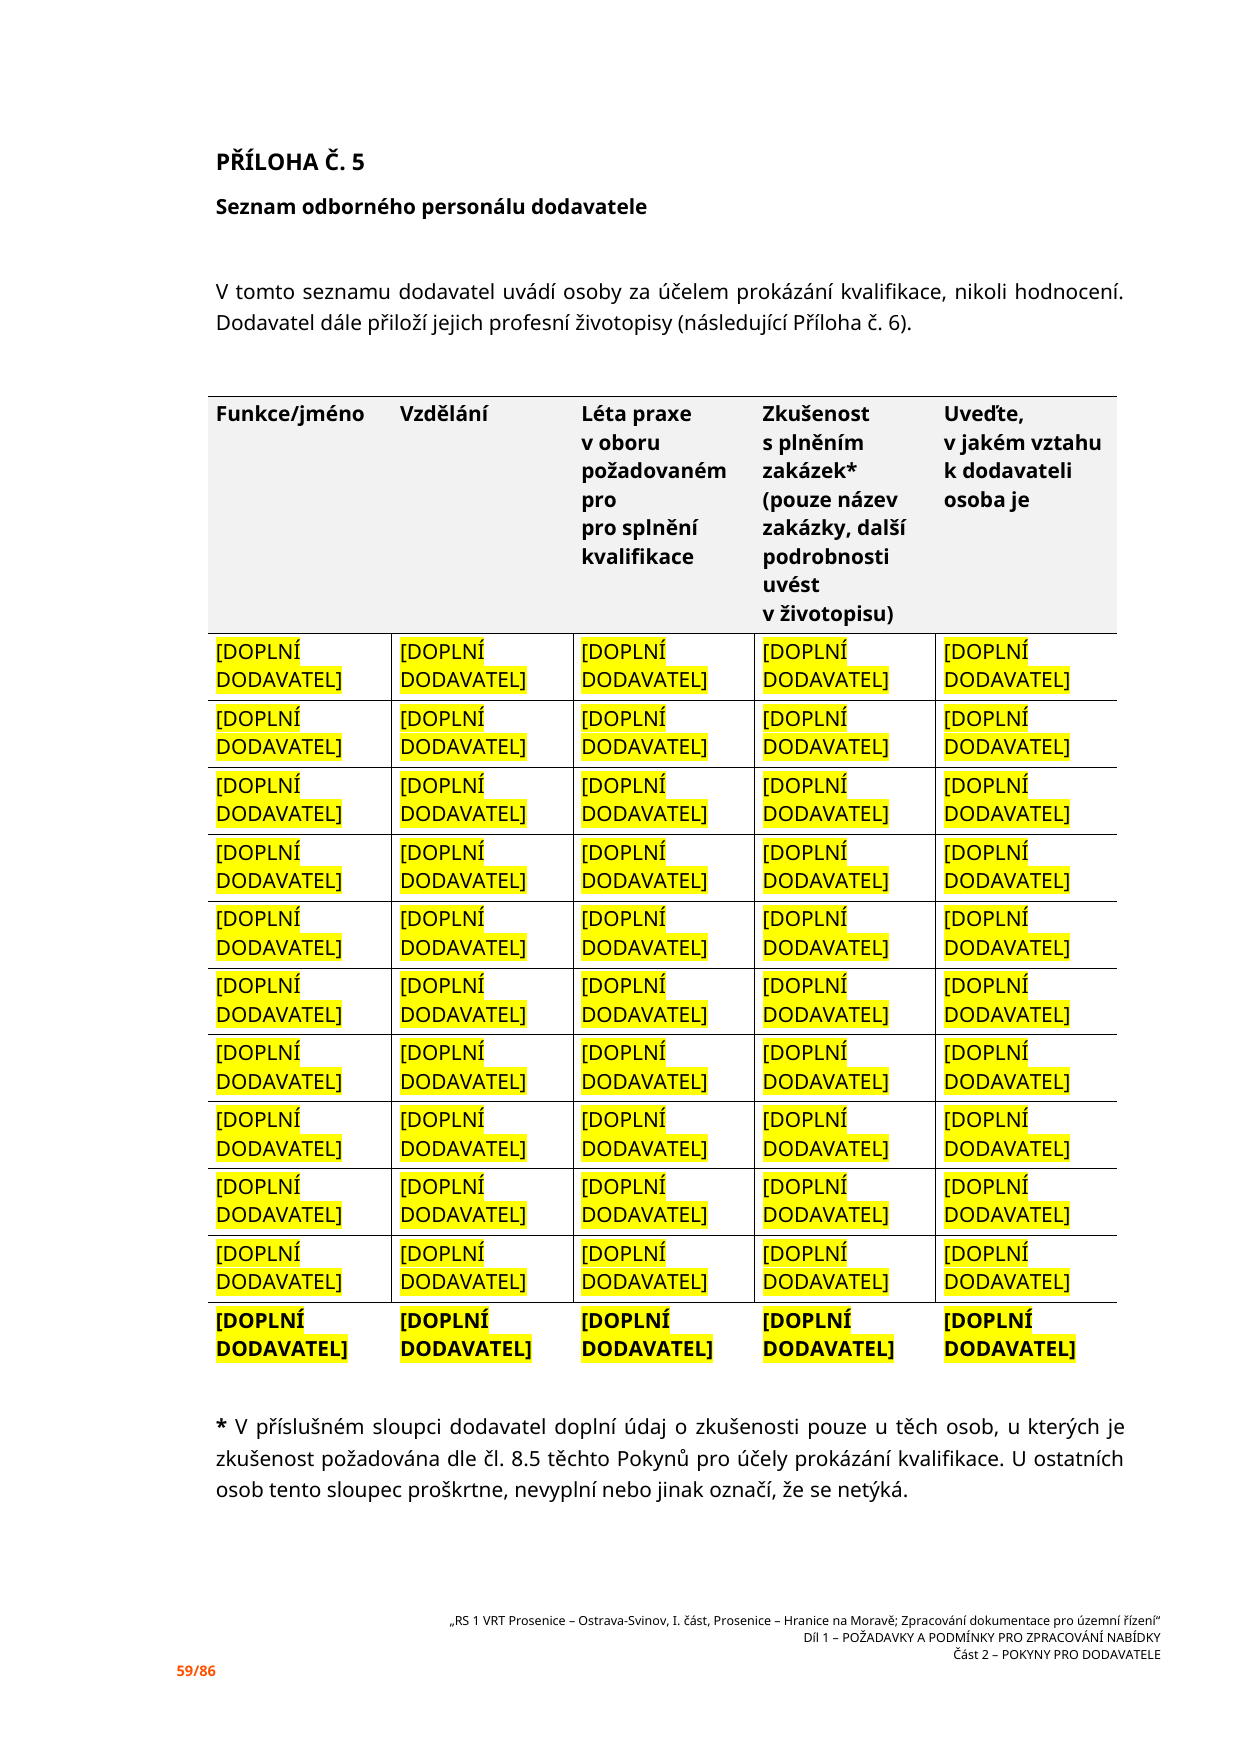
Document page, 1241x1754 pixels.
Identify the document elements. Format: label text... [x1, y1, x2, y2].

table_cell [DOPLNÍ DODAVATEL] [573, 1303, 754, 1369]
table_cell [DOPLNÍ DODAVATEL] [755, 1236, 935, 1302]
table_cell [DOPLNÍ DODAVATEL] [755, 634, 935, 700]
table_cell [DOPLNÍ DODAVATEL] [574, 1035, 754, 1101]
table_cell [DOPLNÍ DODAVATEL] [574, 634, 754, 700]
text Příloha č. 5 [216, 146, 1125, 177]
table_cell [DOPLNÍ DODAVATEL] [208, 768, 391, 834]
table_cell [DOPLNÍ DODAVATEL] [208, 1035, 391, 1101]
table_cell [DOPLNÍ DODAVATEL] [208, 1236, 391, 1302]
table_cell [DOPLNÍ DODAVATEL] [392, 835, 573, 901]
table_cell [DOPLNÍ DODAVATEL] [392, 902, 573, 967]
table_cell [DOPLNÍ DODAVATEL] [574, 969, 754, 1034]
table_cell [DOPLNÍ DODAVATEL] [392, 768, 573, 834]
table_cell [DOPLNÍ DODAVATEL] [755, 701, 935, 767]
table_header Uveďte, v jakém vztahu k dodavateli osoba je [935, 397, 1117, 633]
table_cell [DOPLNÍ DODAVATEL] [755, 768, 935, 834]
table_header Zkušenost s plněním zakázek* (pouze název zakázky, další podrobnosti uvést v životopisu) [754, 397, 935, 633]
text Seznam odborného personálu dodavatele [216, 192, 1125, 221]
table_cell [DOPLNÍ DODAVATEL] [574, 835, 754, 901]
table_cell [DOPLNÍ DODAVATEL] [392, 1303, 573, 1369]
table_cell [DOPLNÍ DODAVATEL] [208, 1303, 392, 1369]
table_cell [DOPLNÍ DODAVATEL] [755, 1102, 935, 1168]
table_cell [DOPLNÍ DODAVATEL] [936, 1169, 1117, 1235]
text V tomto seznamu dodavatel uvádí osoby za účelem prokázání kvalifikace, nikoli hodnocení. Dodavatel dále přiloží jejich profesní životopisy (následující Příloha č. 6). [216, 277, 1125, 336]
table_cell [DOPLNÍ DODAVATEL] [755, 835, 935, 901]
table_cell [DOPLNÍ DODAVATEL] [392, 969, 573, 1034]
table_cell [DOPLNÍ DODAVATEL] [208, 1102, 391, 1168]
table_cell [DOPLNÍ DODAVATEL] [936, 1102, 1117, 1168]
table_cell [DOPLNÍ DODAVATEL] [754, 1303, 935, 1369]
table_cell [DOPLNÍ DODAVATEL] [574, 902, 754, 967]
table_cell [DOPLNÍ DODAVATEL] [208, 835, 391, 901]
table_cell [DOPLNÍ DODAVATEL] [392, 1035, 573, 1101]
table_cell [DOPLNÍ DODAVATEL] [936, 1035, 1117, 1101]
table_cell [DOPLNÍ DODAVATEL] [208, 634, 391, 700]
table_cell [DOPLNÍ DODAVATEL] [392, 1102, 573, 1168]
table_cell [DOPLNÍ DODAVATEL] [574, 1102, 754, 1168]
table_cell [DOPLNÍ DODAVATEL] [755, 1035, 935, 1101]
table_cell [DOPLNÍ DODAVATEL] [574, 768, 754, 834]
table_cell [DOPLNÍ DODAVATEL] [755, 969, 935, 1034]
table_cell [DOPLNÍ DODAVATEL] [936, 1236, 1117, 1302]
table_cell [DOPLNÍ DODAVATEL] [392, 701, 573, 767]
table_cell [DOPLNÍ DODAVATEL] [936, 634, 1117, 700]
table_cell [DOPLNÍ DODAVATEL] [936, 701, 1117, 767]
table_cell [DOPLNÍ DODAVATEL] [936, 969, 1117, 1034]
table_cell [DOPLNÍ DODAVATEL] [935, 1303, 1117, 1369]
table_cell [DOPLNÍ DODAVATEL] [208, 902, 391, 967]
table_cell [DOPLNÍ DODAVATEL] [208, 701, 391, 767]
table_header Vzdělání [392, 397, 573, 633]
table_header Léta praxe v oboru požadovaném pro pro splnění kvalifikace [573, 397, 754, 633]
table_cell [DOPLNÍ DODAVATEL] [392, 1169, 573, 1235]
table_cell [DOPLNÍ DODAVATEL] [208, 969, 391, 1034]
table_cell [DOPLNÍ DODAVATEL] [936, 835, 1117, 901]
text * V příslušném sloupci dodavatel doplní údaj o zkušenosti pouze u těch osob, u kterých je zkušenost požadována dle čl. 8.5 těchto Pokynů pro účely prokázání kvalifikace. U ostatních osob tento sloupec proškrtne, nevyplní nebo jinak označí, že se netýká. [216, 1412, 1125, 1503]
table_cell [DOPLNÍ DODAVATEL] [936, 768, 1117, 834]
table_cell [DOPLNÍ DODAVATEL] [755, 902, 935, 967]
table_cell [DOPLNÍ DODAVATEL] [208, 1169, 391, 1235]
table_cell [DOPLNÍ DODAVATEL] [936, 902, 1117, 967]
table_header Funkce/jméno [208, 397, 392, 633]
table_cell [DOPLNÍ DODAVATEL] [574, 701, 754, 767]
table_cell [DOPLNÍ DODAVATEL] [392, 1236, 573, 1302]
table_cell [DOPLNÍ DODAVATEL] [574, 1169, 754, 1235]
table_cell [DOPLNÍ DODAVATEL] [755, 1169, 935, 1235]
table_cell [DOPLNÍ DODAVATEL] [574, 1236, 754, 1302]
table_cell [DOPLNÍ DODAVATEL] [392, 634, 573, 700]
